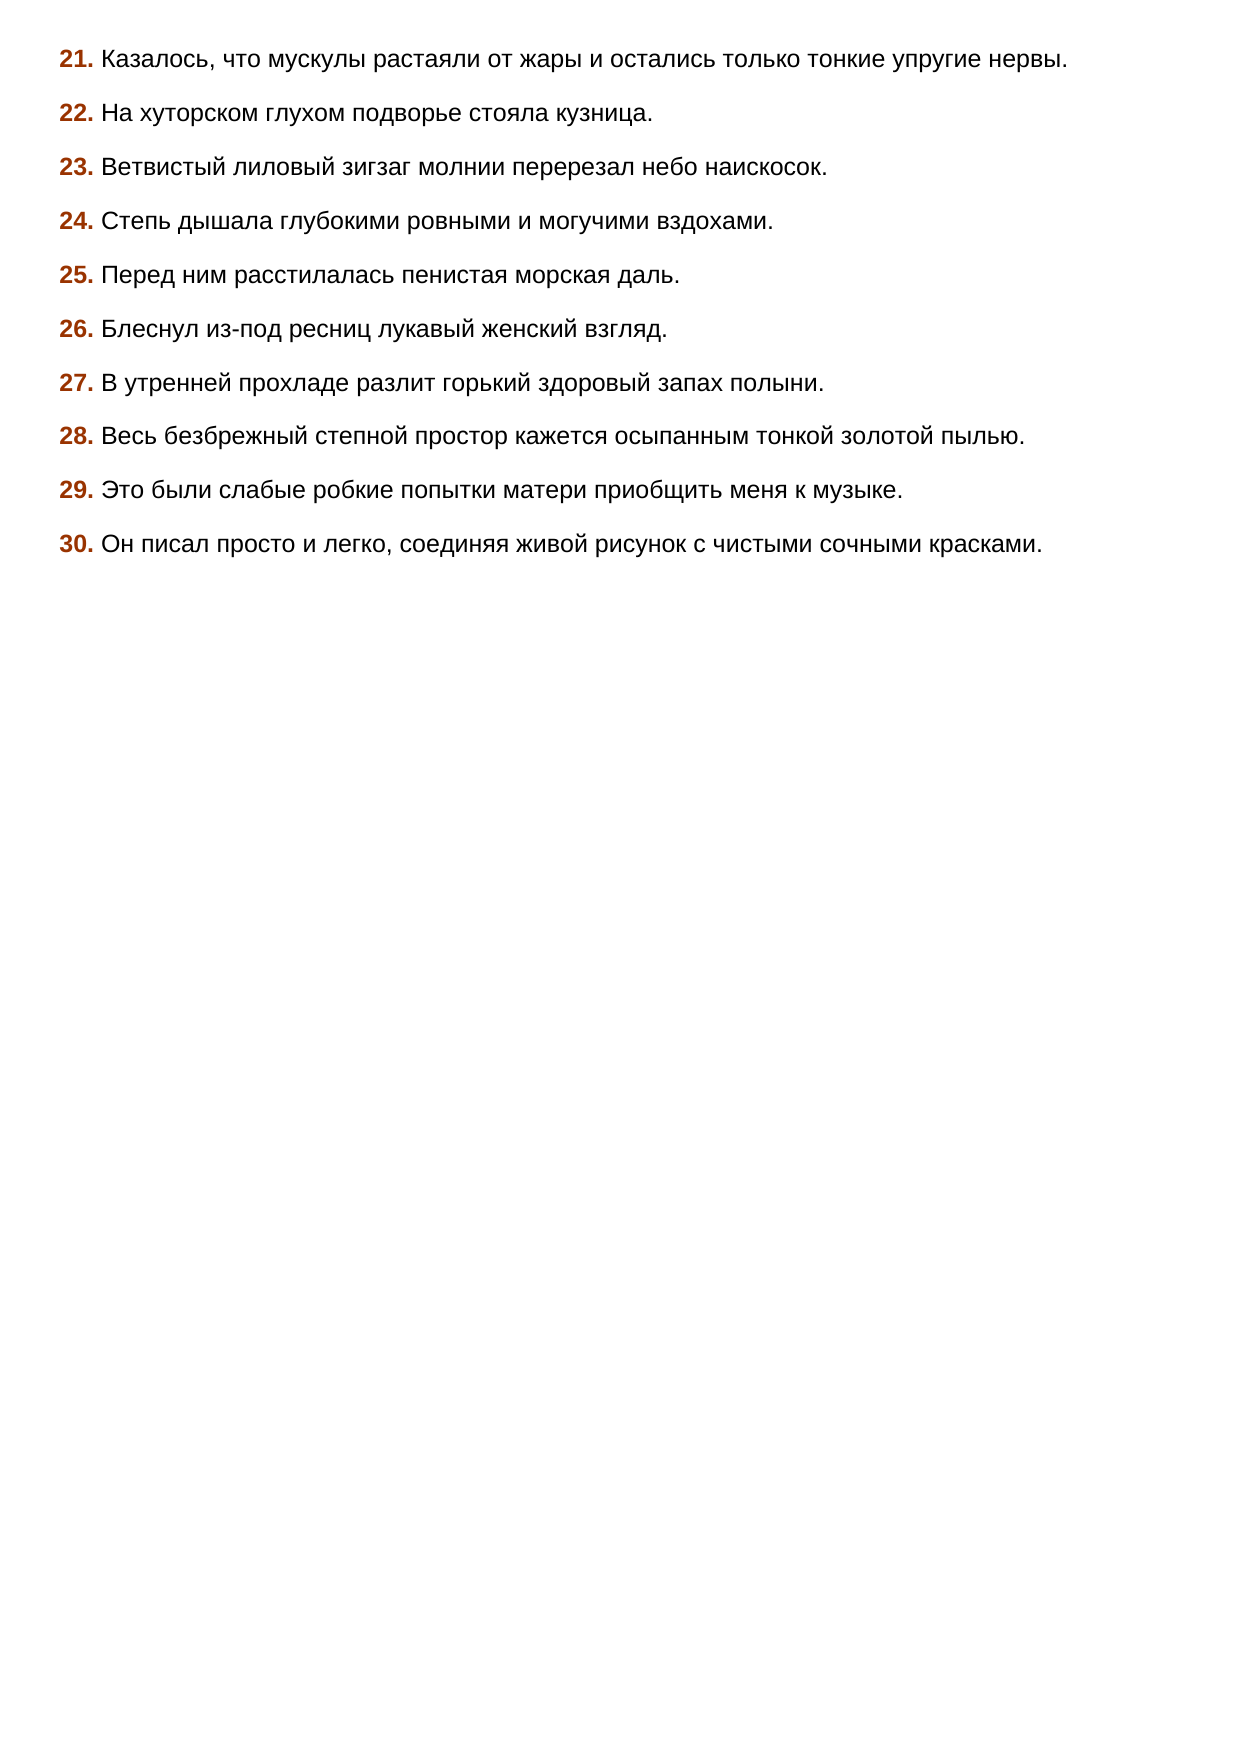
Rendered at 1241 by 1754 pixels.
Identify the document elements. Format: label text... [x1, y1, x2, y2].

text 21. Казалось, что мускулы растаяли от жары и остались только тонкие упругие нервы. [59, 44, 1181, 73]
text 27. В утренней прохладе разлит горький здоровый запах полыни. [59, 367, 1181, 396]
text 30. Он писал просто и легко, соединяя живой рисунок с чистыми сочными красками. [59, 529, 1181, 558]
text 22. На хуторском глухом подворье стояла кузница. [59, 98, 1181, 127]
text 23. Ветвистый лиловый зигзаг молнии перерезал небо наискосок. [59, 152, 1181, 181]
text 28. Весь безбрежный степной простор кажется осыпанным тонкой золотой пылью. [59, 421, 1181, 450]
text 29. Это были слабые робкие попытки матери приобщить меня к музыке. [59, 475, 1181, 504]
text 26. Блеснул из-под ресниц лукавый женский взгляд. [59, 314, 1181, 342]
text 24. Степь дышала глубокими ровными и могучими вздохами. [59, 206, 1181, 235]
text 25. Перед ним расстилалась пенистая морская даль. [59, 260, 1181, 288]
